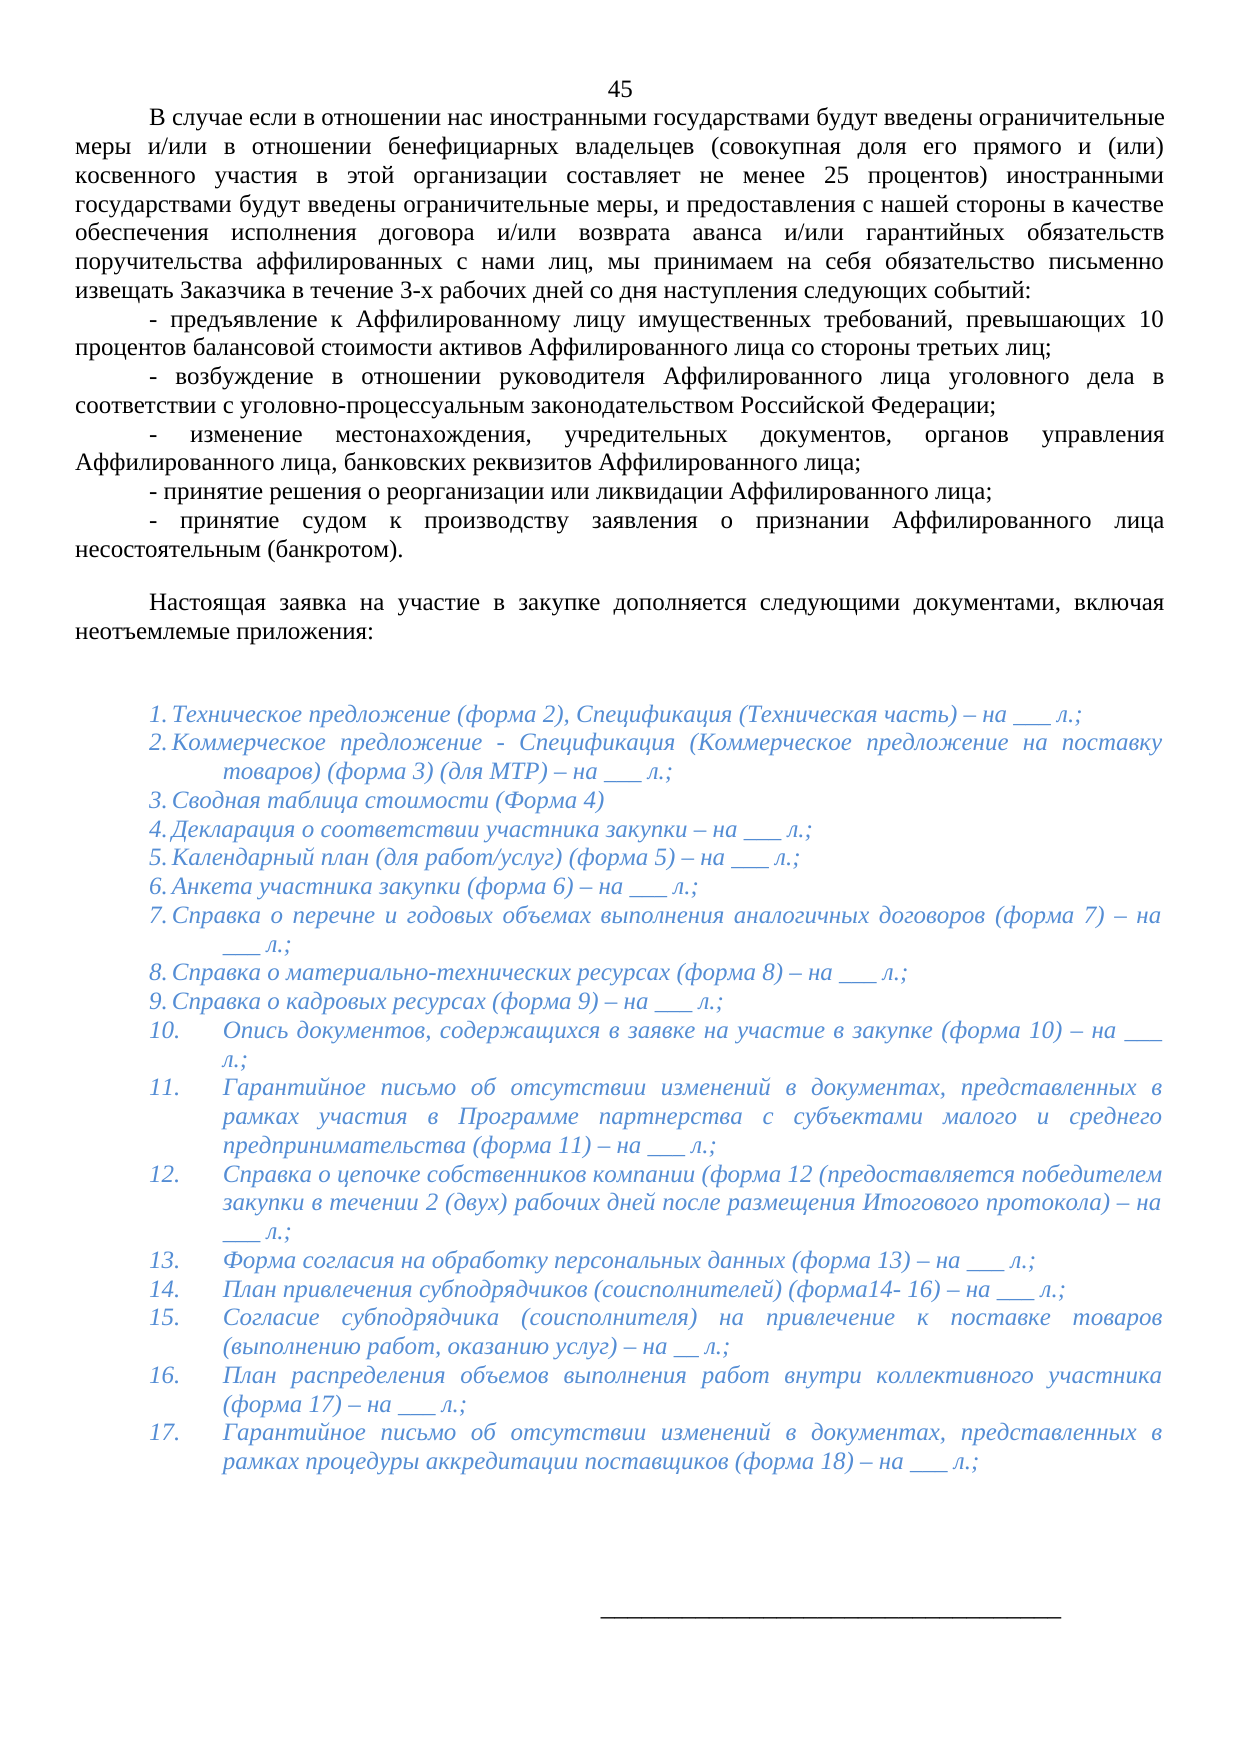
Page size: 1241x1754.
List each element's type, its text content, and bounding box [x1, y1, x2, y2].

list Справка о кадровых ресурсах (форма 9) – на ___ л.; [149, 986, 1165, 1015]
list Гарантийное письмо об отсутствии изменений в документах, представленных в рамках участия в Программе партнерства с субъектами малого и среднего предпринимательства (форма 11) – на ___ л.; [149, 1072, 1165, 1159]
text - возбуждение в отношении руководителя Аффилированного лица уголовного дела в соответствии с уголовно-процессуальным законодательством Российской Федерации; [75, 361, 1165, 419]
list Справка о материально-технических ресурсах (форма 8) – на ___ л.; [149, 957, 1165, 986]
list Анкета участника закупки (форма 6) – на ___ л.; [149, 871, 1165, 900]
text В случае если в отношении нас иностранными государствами будут введены ограничительные меры и/или в отношении бенефициарных владельцев (совокупная доля его прямого и (или) косвенного участия в этой организации составляет не менее 25 процентов) иностранными государствами будут введены ограничительные меры, и предоставления с нашей стороны в качестве обеспечения исполнения договора и/или возврата аванса и/или гарантийных обязательств поручительства аффилированных с нами лиц, мы принимаем на себя обязательство письменно извещать Заказчика в течение 3-х рабочих дней со дня наступления следующих событий: [75, 102, 1165, 304]
list План привлечения субподрядчиков (соисполнителей) (форма14- 16) – на ___ л.; [149, 1274, 1165, 1302]
list Календарный план (для работ/услуг) (форма 5) – на ___ л.; [149, 842, 1165, 871]
text - принятие решения о реорганизации или ликвидации Аффилированного лица; [75, 476, 1165, 505]
list Сводная таблица стоимости (Форма 4) [149, 785, 1165, 814]
text - предъявление к Аффилированному лицу имущественных требований, превышающих 10 процентов балансовой стоимости активов Аффилированного лица со стороны третьих лиц; [75, 304, 1165, 361]
list План распределения объемов выполнения работ внутри коллективного участника (форма 17) – на ___ л.; [149, 1360, 1165, 1417]
list Опись документов, содержащихся в заявке на участие в закупке (форма 10) – на ___ л.; [149, 1015, 1165, 1072]
list Справка о перечне и годовых объемах выполнения аналогичных договоров (форма 7) – на ___ л.; [149, 900, 1165, 957]
text - изменение местонахождения, учредительных документов, органов управления Аффилированного лица, банковских реквизитов Аффилированного лица; [75, 419, 1165, 476]
list Гарантийное письмо об отсутствии изменений в документах, представленных в рамках процедуры аккредитации поставщиков (форма 18) – на ___ л.; [149, 1417, 1165, 1475]
list Коммерческое предложение - Спецификация (Коммерческое предложение на поставку товаров) (форма 3) (для МТР) – на ___ л.; [149, 727, 1165, 785]
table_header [588, 1590, 1072, 1621]
list Техническое предложение (форма 2), Спецификация (Техническая часть) – на ___ л.; [149, 699, 1165, 727]
text - принятие судом к производству заявления о признании Аффилированного лица несостоятельным (банкротом). [75, 505, 1165, 562]
list Справка о цепочке собственников компании (форма 12 (предоставляется победителем закупки в течении 2 (двух) рабочих дней после размещения Итогового протокола) – на ___ л.; [149, 1159, 1165, 1245]
list Форма согласия на обработку персональных данных (форма 13) – на ___ л.; [149, 1245, 1165, 1274]
list Декларация о соответствии участника закупки – на ___ л.; [149, 814, 1165, 842]
text Настоящая заявка на участие в закупке дополняется следующими документами, включая неотъемлемые приложения: [75, 587, 1165, 645]
list Согласие субподрядчика (соисполнителя) на привлечение к поставке товаров (выполнению работ, оказанию услуг) – на __ л.; [149, 1302, 1165, 1360]
